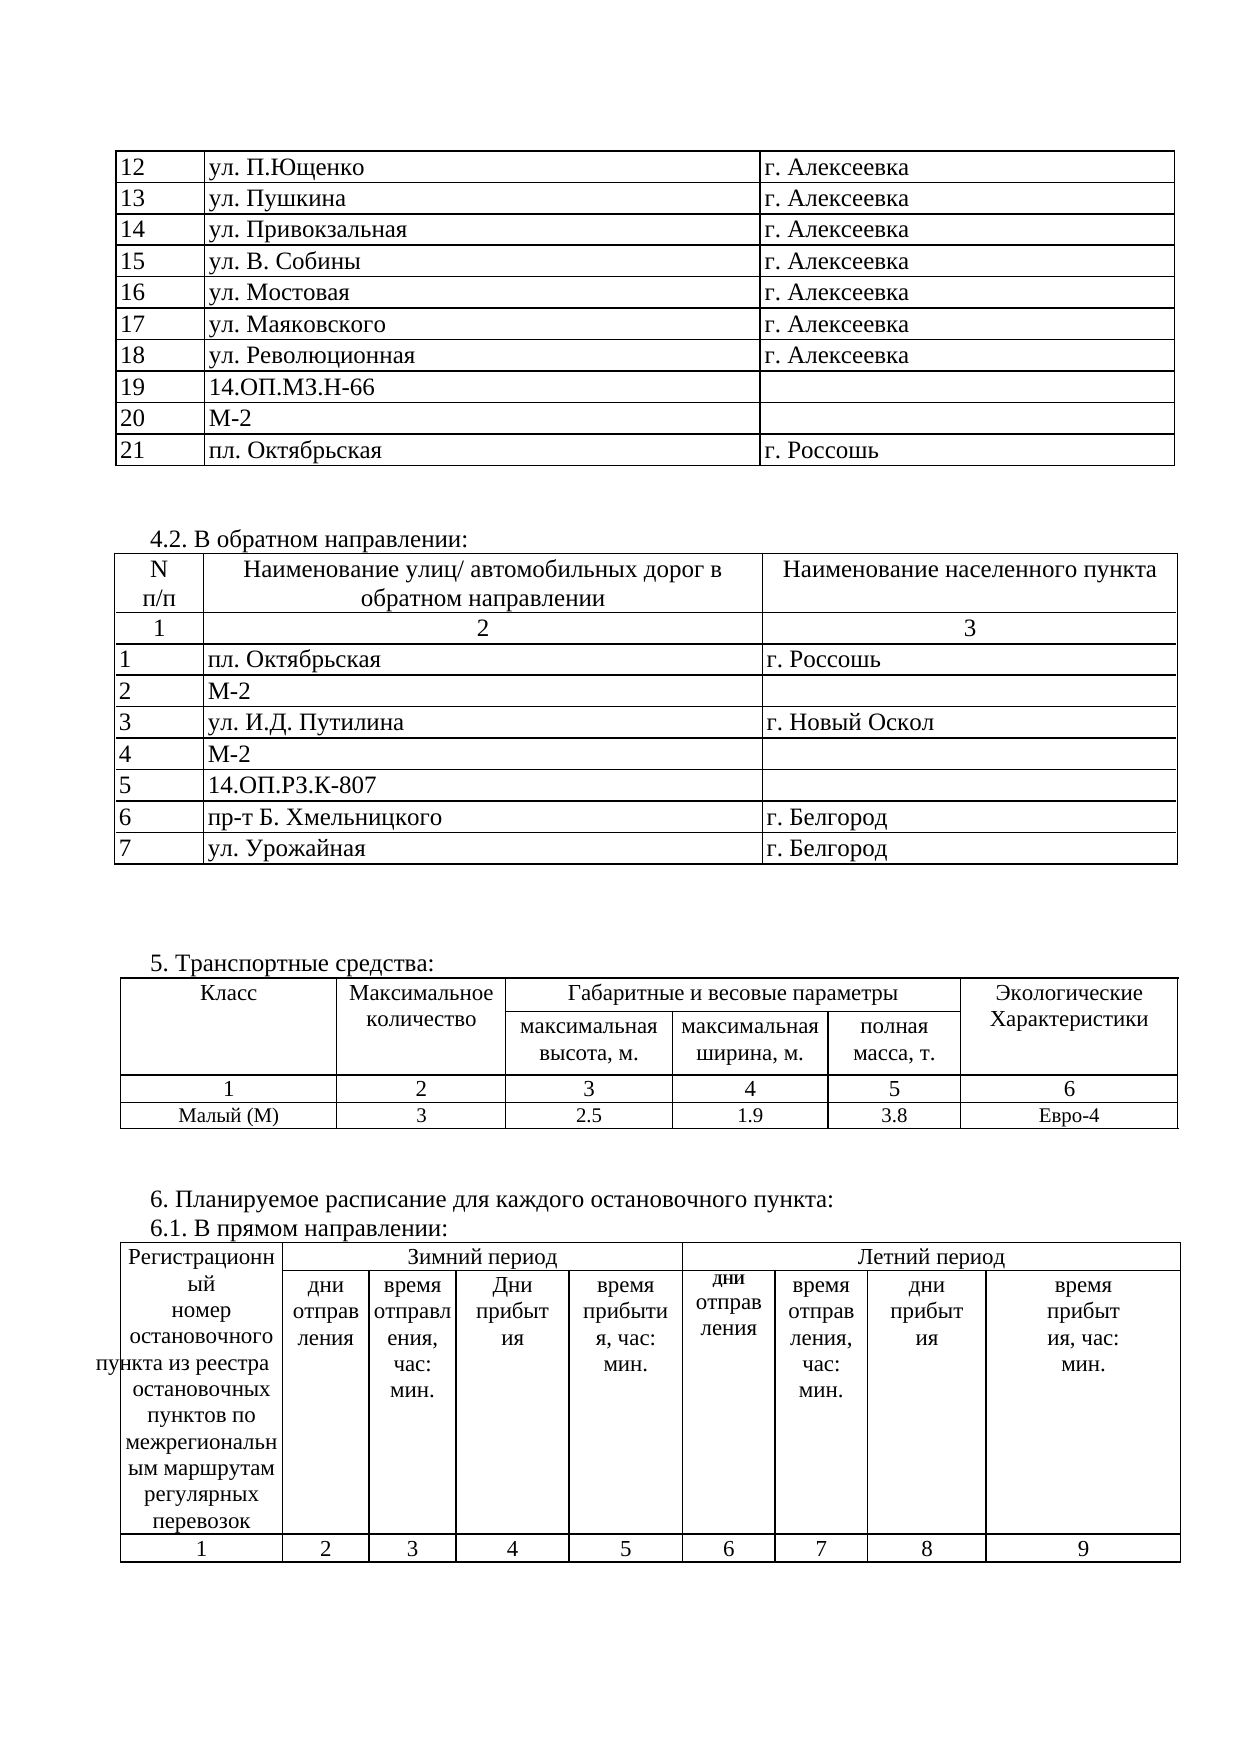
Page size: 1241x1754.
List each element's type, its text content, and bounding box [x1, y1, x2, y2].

table_cell 6 [961, 1076, 1177, 1102]
table_cell 6 [683, 1535, 774, 1561]
table_cell 12 [117, 152, 204, 181]
table_cell ул. Мостовая [205, 277, 759, 307]
table_cell г. Белгород [763, 832, 1177, 863]
table_cell 9 [987, 1535, 1180, 1561]
table_cell 17 [117, 309, 204, 339]
table_cell пл. Октябрьская [205, 435, 759, 464]
table_cell г. Алексеевка [761, 215, 1174, 244]
table_cell [763, 769, 1177, 800]
table_cell г. Алексеевка [761, 183, 1174, 213]
table_cell 4 [115, 738, 203, 769]
table_cell 6 [115, 801, 203, 832]
table_cell 14 [117, 215, 204, 244]
table_header Класс [121, 979, 336, 1074]
table_cell 5 [570, 1535, 682, 1561]
table_cell 3 [337, 1103, 505, 1127]
table_cell г. Россошь [763, 643, 1177, 674]
table_cell 13 [117, 183, 204, 213]
table_cell г. Алексеевка [761, 309, 1174, 339]
table_cell Малый (М) [121, 1103, 336, 1127]
table_cell ул. Маяковского [205, 309, 759, 339]
text 4.2. В обратном направлении: [150, 524, 1090, 552]
table_header Экологические Характеристики [961, 979, 1177, 1074]
table_cell 14.ОП.МЗ.Н-66 [205, 372, 759, 402]
table_cell пл. Октябрьская [204, 645, 762, 674]
table_cell ул. Революционная [205, 340, 759, 370]
table_header Габаритные и весовые параметры [506, 979, 960, 1011]
text 5. Транспортные средства: [150, 948, 1090, 977]
table_cell пр-т Б. Хмельницкого [204, 802, 762, 832]
table_cell ул. Пушкина [205, 183, 759, 213]
text 6.1. В прямом направлении: [150, 1213, 1090, 1242]
table_cell 2 [337, 1076, 505, 1102]
table_cell 3 [115, 707, 203, 737]
table_cell время прибыти я, час: мин. [570, 1271, 682, 1533]
table_cell максимальная высота, м. [506, 1012, 672, 1074]
table_cell 1 [115, 613, 203, 643]
table_cell 2 [283, 1535, 368, 1561]
table_cell 1.9 [673, 1103, 827, 1127]
table_header N п/п [115, 554, 203, 611]
table_cell ул. И.Д. Путилина [204, 707, 762, 737]
table_header Наименование улиц/ автомобильных дорог в обратном направлении [204, 554, 762, 611]
table_cell 15 [117, 246, 204, 276]
table_cell [761, 372, 1174, 402]
table_cell время прибыт ия, час: мин. [987, 1271, 1180, 1533]
table_cell 14.ОП.РЗ.К-807 [204, 770, 762, 800]
table_cell максимальная ширина, м. [673, 1012, 827, 1074]
table_cell 1 [115, 644, 203, 674]
table_cell 2 [115, 675, 203, 706]
table_cell 3 [763, 611, 1177, 643]
table_cell г. Белгород [763, 800, 1177, 832]
text 6. Планируемое расписание для каждого остановочного пункта: [150, 1184, 1090, 1213]
table_cell 4 [457, 1535, 568, 1561]
table_cell дни прибыт ия [868, 1271, 985, 1533]
table_cell М-2 [204, 739, 762, 769]
table_cell ул. Урожайная [204, 833, 762, 863]
table_cell ул. В. Собины [205, 246, 759, 276]
table_cell 21 [117, 435, 204, 464]
table_cell полная масса, т. [829, 1012, 960, 1074]
table_cell 2 [204, 613, 762, 643]
table_cell 3 [370, 1535, 455, 1561]
table_cell г. Алексеевка [761, 152, 1174, 181]
table_cell [761, 403, 1174, 433]
table_header Наименование населенного пункта [763, 554, 1177, 611]
table_cell Дни прибыт ия [457, 1271, 568, 1533]
table_header Летний период [683, 1243, 1180, 1269]
table_cell 19 [117, 372, 204, 402]
table_header Зимний период [283, 1243, 682, 1269]
table_cell 7 [115, 833, 203, 863]
table_cell ул. Привокзальная [205, 215, 759, 244]
table_cell 7 [776, 1535, 867, 1561]
table_cell 4 [673, 1076, 827, 1102]
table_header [121, 1243, 282, 1533]
table_cell 5 [115, 770, 203, 800]
table_cell 16 [117, 277, 204, 307]
table_cell 2.5 [506, 1103, 672, 1127]
table_cell г. Россошь [761, 435, 1174, 464]
table_cell время отправ ления, час: мин. [776, 1271, 867, 1533]
table_cell ДНИ отправ ления [683, 1271, 774, 1533]
table_cell г. Алексеевка [761, 340, 1174, 370]
table_cell время отправл ения, час: мин. [370, 1271, 455, 1533]
table_cell М-2 [205, 403, 759, 433]
table_cell г. Алексеевка [761, 277, 1174, 307]
table_cell 20 [117, 403, 204, 433]
table_cell г. Новый Оскол [763, 706, 1177, 737]
table_cell [763, 737, 1177, 769]
table_cell г. Алексеевка [761, 246, 1174, 276]
table_cell М-2 [204, 676, 762, 706]
table_cell 3 [506, 1076, 672, 1102]
table_cell 1 [121, 1076, 336, 1102]
table_cell ул. П.Ющенко [205, 152, 759, 181]
table_cell 5 [829, 1076, 960, 1102]
table_header Максимальное количество [337, 979, 505, 1074]
table_cell Евро-4 [961, 1103, 1177, 1127]
table_cell дни отправ ления [283, 1271, 368, 1533]
table_cell 18 [117, 340, 204, 370]
table_cell 8 [868, 1535, 985, 1561]
table_cell 3.8 [829, 1103, 960, 1127]
table_cell 1 [121, 1535, 282, 1561]
table_cell [763, 674, 1177, 706]
